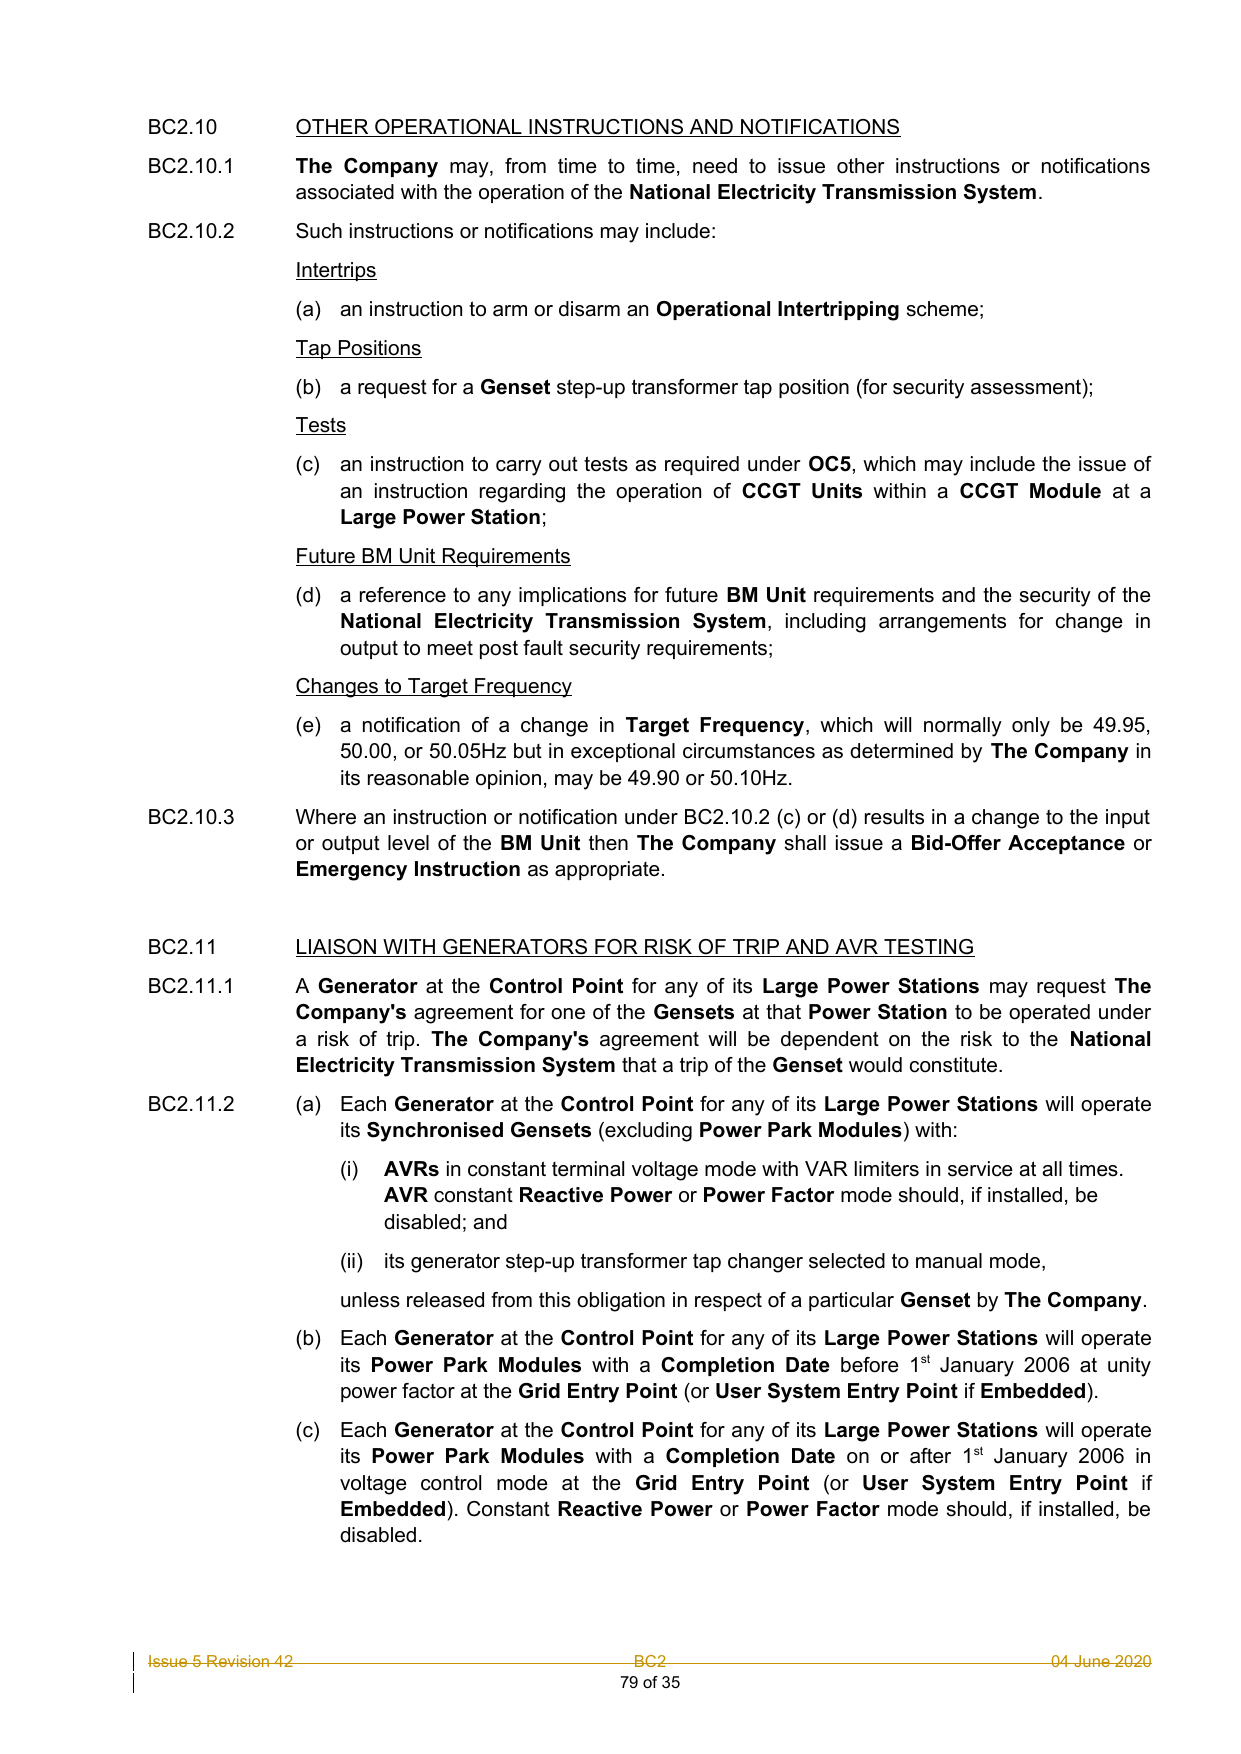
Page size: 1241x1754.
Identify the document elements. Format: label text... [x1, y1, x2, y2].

text (a) an instruction to arm or disarm an Operational Intertripping scheme; [295, 297, 1152, 321]
text BC2.11.1 A Generator at the Control Point for any of its Large Power Stations may request The Company's agreement for one of the Gensets at that Power Station to be operated under a risk of trip. The Company's agreement will be dependent on the risk to the National Electricity Transmission System that a trip of the Genset would constitute. [148, 974, 1152, 1077]
text (c) an instruction to carry out tests as required under OC5, which may include the issue of an instruction regarding the operation of CCGT Units within a CCGT Module at a Large Power Station; [295, 452, 1152, 529]
text Tests [295, 413, 1152, 437]
text BC2.10.2 Such instructions or notifications may include: [148, 219, 1152, 243]
text (e) a notification of a change in Target Frequency, which will normally only be 49.95, 50.00, or 50.05Hz but in exceptional circumstances as determined by The Company in its reasonable opinion, may be 49.90 or 50.10Hz. [295, 713, 1152, 790]
text Changes to Target Frequency [295, 674, 1152, 698]
text (i) AVRs in constant terminal voltage mode with VAR limiters in service at all times. AVR constant Reactive Power or Power Factor mode should, if installed, be disabled; and [340, 1157, 1152, 1234]
text Future BM Unit Requirements [295, 544, 1152, 568]
text BC2.10 OTHER OPERATIONAL INSTRUCTIONS AND NOTIFICATIONS [148, 115, 1152, 139]
text BC2.10.3 Where an instruction or notification under BC2.10.2 (c) or (d) results in a change to the input or output level of the BM Unit then The Company shall issue a Bid-Offer Acceptance or Emergency Instruction as appropriate. [148, 804, 1152, 881]
text (b) a request for a Genset step-up transformer tap position (for security assessment); [295, 374, 1152, 398]
text Intertrips [295, 258, 1152, 282]
text (d) a reference to any implications for future BM Unit requirements and the security of the National Electricity Transmission System, including arrangements for change in output to meet post fault security requirements; [295, 583, 1152, 659]
text BC2.11.2 (a) Each Generator at the Control Point for any of its Large Power Stations will operate its Synchronised Gensets (excluding Power Park Modules) with: [148, 1092, 1152, 1142]
text unless released from this obligation in respect of a particular Genset by The Company. [295, 1287, 1152, 1311]
text (c) Each Generator at the Control Point for any of its Large Power Stations will operate its Power Park Modules with a Completion Date on or after 1st January 2006 in voltage control mode at the Grid Entry Point (or User System Entry Point if Embedded). Constant Reactive Power or Power Factor mode should, if installed, be disabled. [295, 1418, 1152, 1547]
text Tap Positions [295, 336, 1152, 359]
text BC2.10.1 The Company may, from time to time, need to issue other instructions or notifications associated with the operation of the National Electricity Transmission System. [148, 154, 1152, 204]
text BC2.11 LIAISON WITH GENERATORS FOR RISK OF TRIP AND AVR TESTING [148, 935, 1152, 959]
text (ii) its generator step-up transformer tap changer selected to manual mode, [340, 1248, 1152, 1272]
text (b) Each Generator at the Control Point for any of its Large Power Stations will operate its Power Park Modules with a Completion Date before 1st January 2006 at unity power factor at the Grid Entry Point (or User System Entry Point if Embedded). [295, 1326, 1152, 1403]
